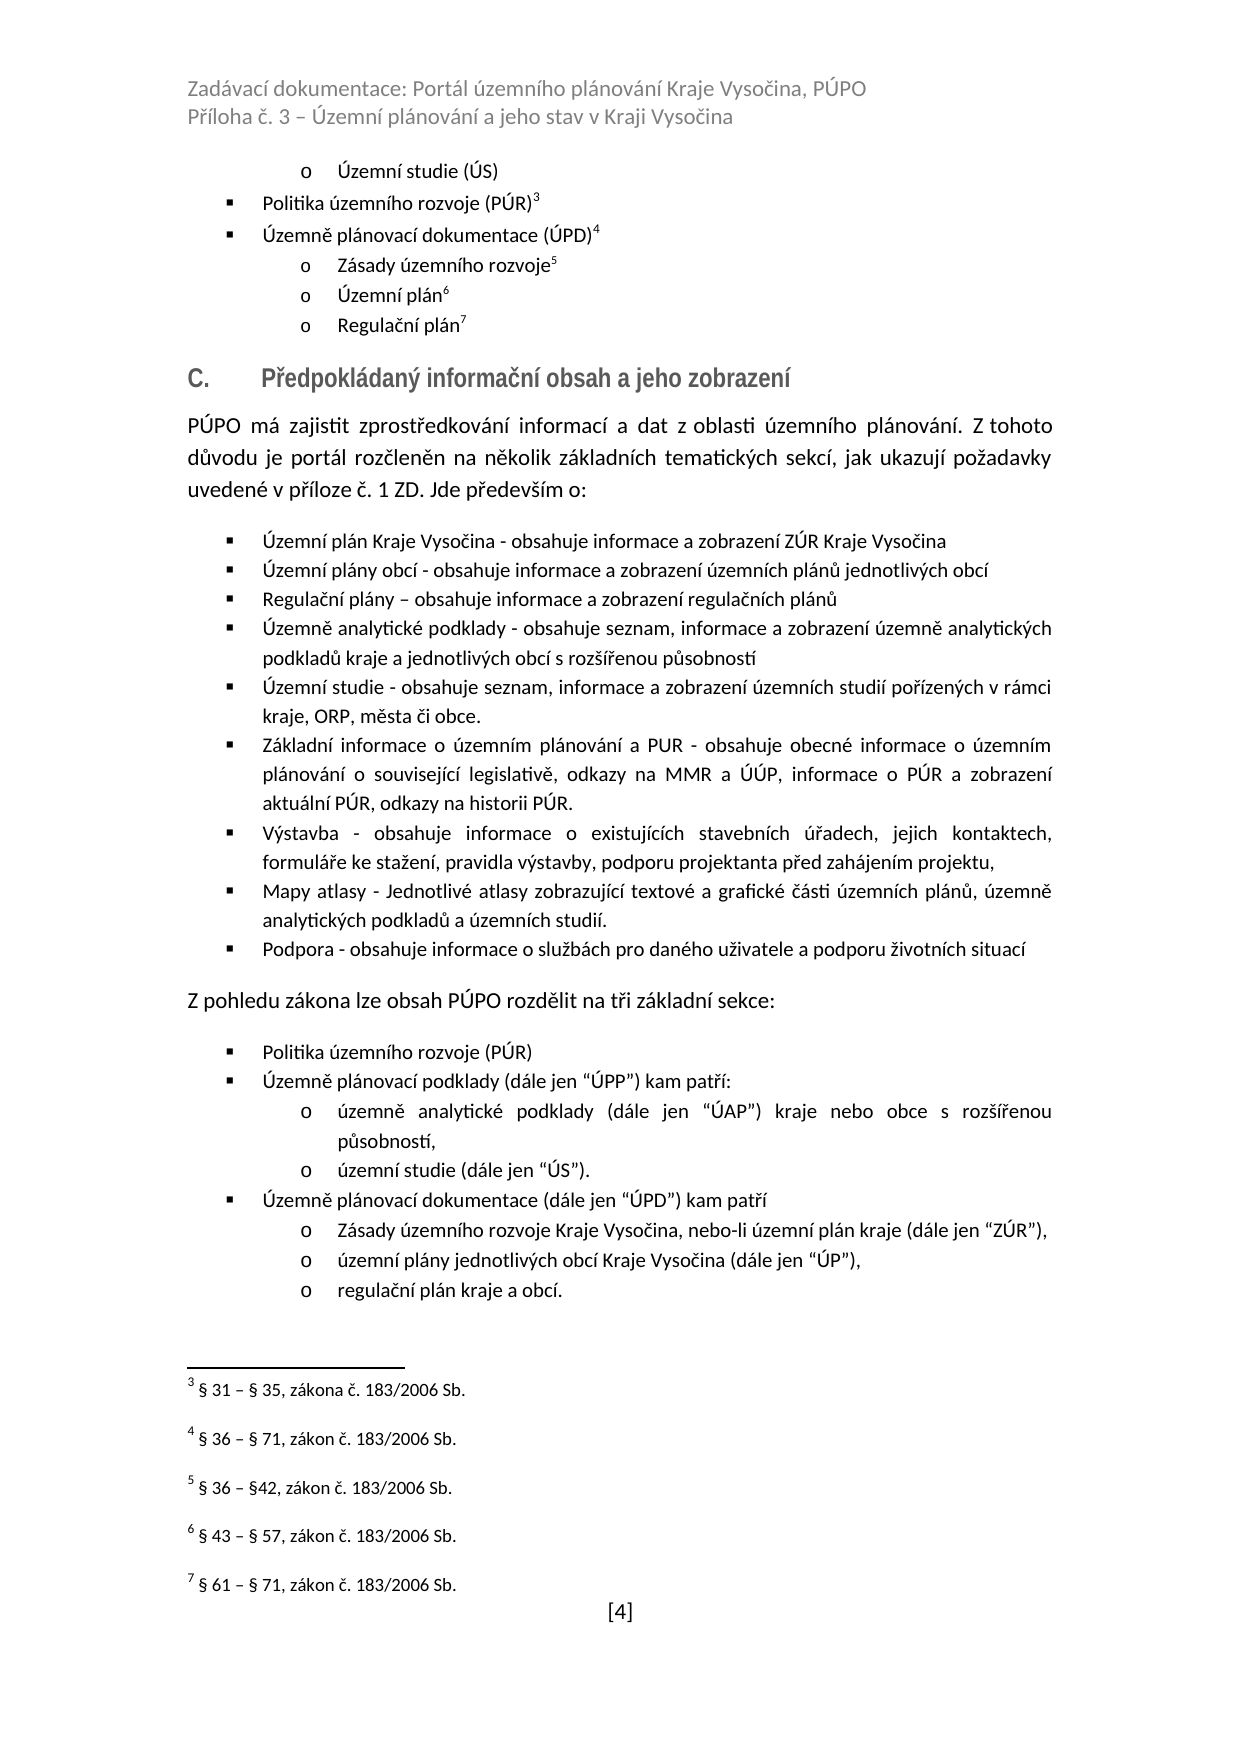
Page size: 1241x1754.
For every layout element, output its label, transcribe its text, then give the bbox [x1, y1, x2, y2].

list Zásady územního rozvoje [300, 253, 1053, 278]
list Územně plánovací dokumentace (dále jen “ÚPD”) kam patří [225, 1188, 1053, 1213]
list Základní informace o územním plánování a PUR - obsahuje obecné informace o územním plánování o související legislativě, odkazy na MMR a ÚÚP, informace o PÚR a zobrazení aktuální PÚR, odkazy na historii PÚR. [225, 732, 1053, 816]
list územní studie (dále jen “ÚS”). [300, 1157, 1053, 1184]
list Regulační plány – obsahuje informace a zobrazení regulačních plánů [225, 586, 1053, 612]
list Podpora - obsahuje informace o službách pro daného uživatele a podporu životních situací [225, 936, 1053, 962]
text Z pohledu zákona lze obsah PÚPO rozdělit na tři základní sekce: [187, 986, 1053, 1014]
subtitle Předpokládaný informační obsah a jeho zobrazení [187, 363, 1053, 394]
list Zásady územního rozvoje Kraje Vysočina, nebo-li územní plán kraje (dále jen “ZÚR”), [300, 1217, 1053, 1243]
list Politika územního rozvoje (PÚR) [225, 1039, 1053, 1065]
list Územní plán Kraje Vysočina - obsahuje informace a zobrazení ZÚR Kraje Vysočina [225, 528, 1053, 553]
list Výstavba - obsahuje informace o existujících stavebních úřadech, jejich kontaktech, formuláře ke stažení, pravidla výstavby, podporu projektanta před zahájením projektu, [225, 820, 1053, 874]
list územně analytické podklady (dále jen “ÚAP”) kraje nebo obce s rozšířenou působností, [300, 1098, 1053, 1153]
list Politika územního rozvoje (PÚR) [225, 188, 1053, 216]
list územní plány jednotlivých obcí Kraje Vysočina (dále jen “ÚP”), [300, 1247, 1053, 1274]
list Regulační plán [300, 312, 1053, 338]
list Územně plánovací dokumentace (ÚPD) [225, 221, 1053, 248]
list Územně plánovací podklady (dále jen “ÚPP”) kam patří: [225, 1069, 1053, 1094]
text PÚPO má zajistit zprostředkování informací a dat z oblasti územního plánování. Z tohoto důvodu je portál rozčleněn na několik základních tematických sekcí, jak ukazují požadavky uvedené v příloze č. 1 ZD. Jde především o: [187, 411, 1053, 503]
list regulační plán kraje a obcí. [300, 1278, 1053, 1304]
list Územní studie - obsahuje seznam, informace a zobrazení územních studií pořízených v rámci kraje, ORP, města či obce. [225, 674, 1053, 728]
list Územní plány obcí - obsahuje informace a zobrazení územních plánů jednotlivých obcí [225, 557, 1053, 583]
list Územní plán [300, 282, 1053, 308]
list Územní studie (ÚS) [300, 158, 1053, 184]
list Mapy atlasy - Jednotlivé atlasy zobrazující textové a grafické části územních plánů, územně analytických podkladů a územních studií. [225, 878, 1053, 933]
list Územně analytické podklady - obsahuje seznam, informace a zobrazení územně analytických podkladů kraje a jednotlivých obcí s rozšířenou působností [225, 616, 1053, 670]
